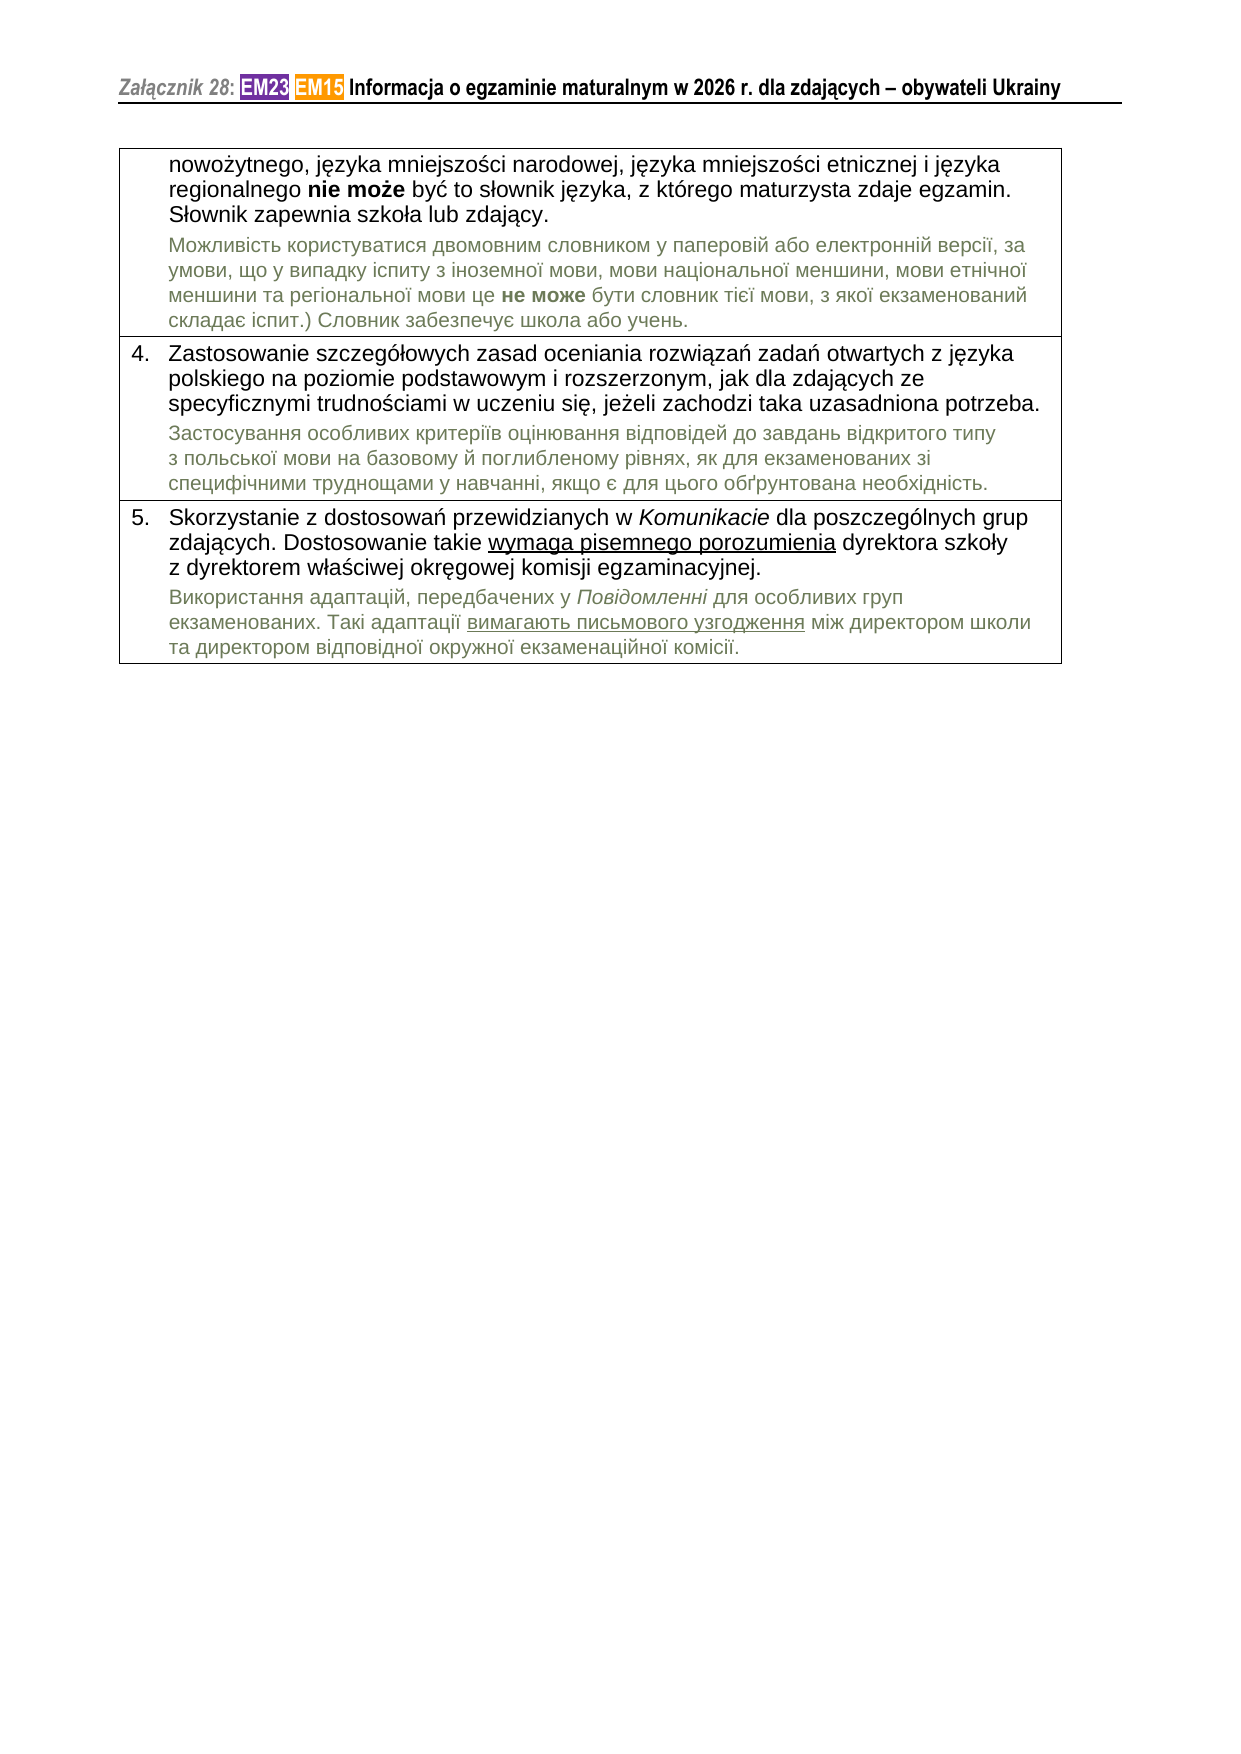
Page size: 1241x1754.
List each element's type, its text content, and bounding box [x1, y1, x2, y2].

table_cell Skorzystanie z dostosowań przewidzianych w Komunikacie dla poszczególnych grup zdających. Dostosowanie takie wymaga pisemnego porozumienia dyrektora szkoły z dyrektorem właściwej okręgowej komisji egzaminacyjnej. Використання адаптацій, передбачених у Повідомленні для особливих груп екзаменованих. Такі адаптації вимагають письмового узгодження між директором школи та директором відповідної окружної екзаменаційної комісії. [120, 501, 1061, 663]
table_cell Zastosowanie szczegółowych zasad oceniania rozwiązań zadań otwartych z języka polskiego na poziomie podstawowym i rozszerzonym, jak dla zdających ze specyficznymi trudnościami w uczeniu się, jeżeli zachodzi taka uzasadniona potrzeba. Застосування особливих критеріїв оцінювання відповідей до завдань відкритого типу з польської мови на базовому й поглибленому рівнях, як для екзаменованих зі специфічними труднощами у навчанні, якщо є для цього обґрунтована необхідність. [120, 337, 1061, 500]
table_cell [120, 149, 1061, 336]
